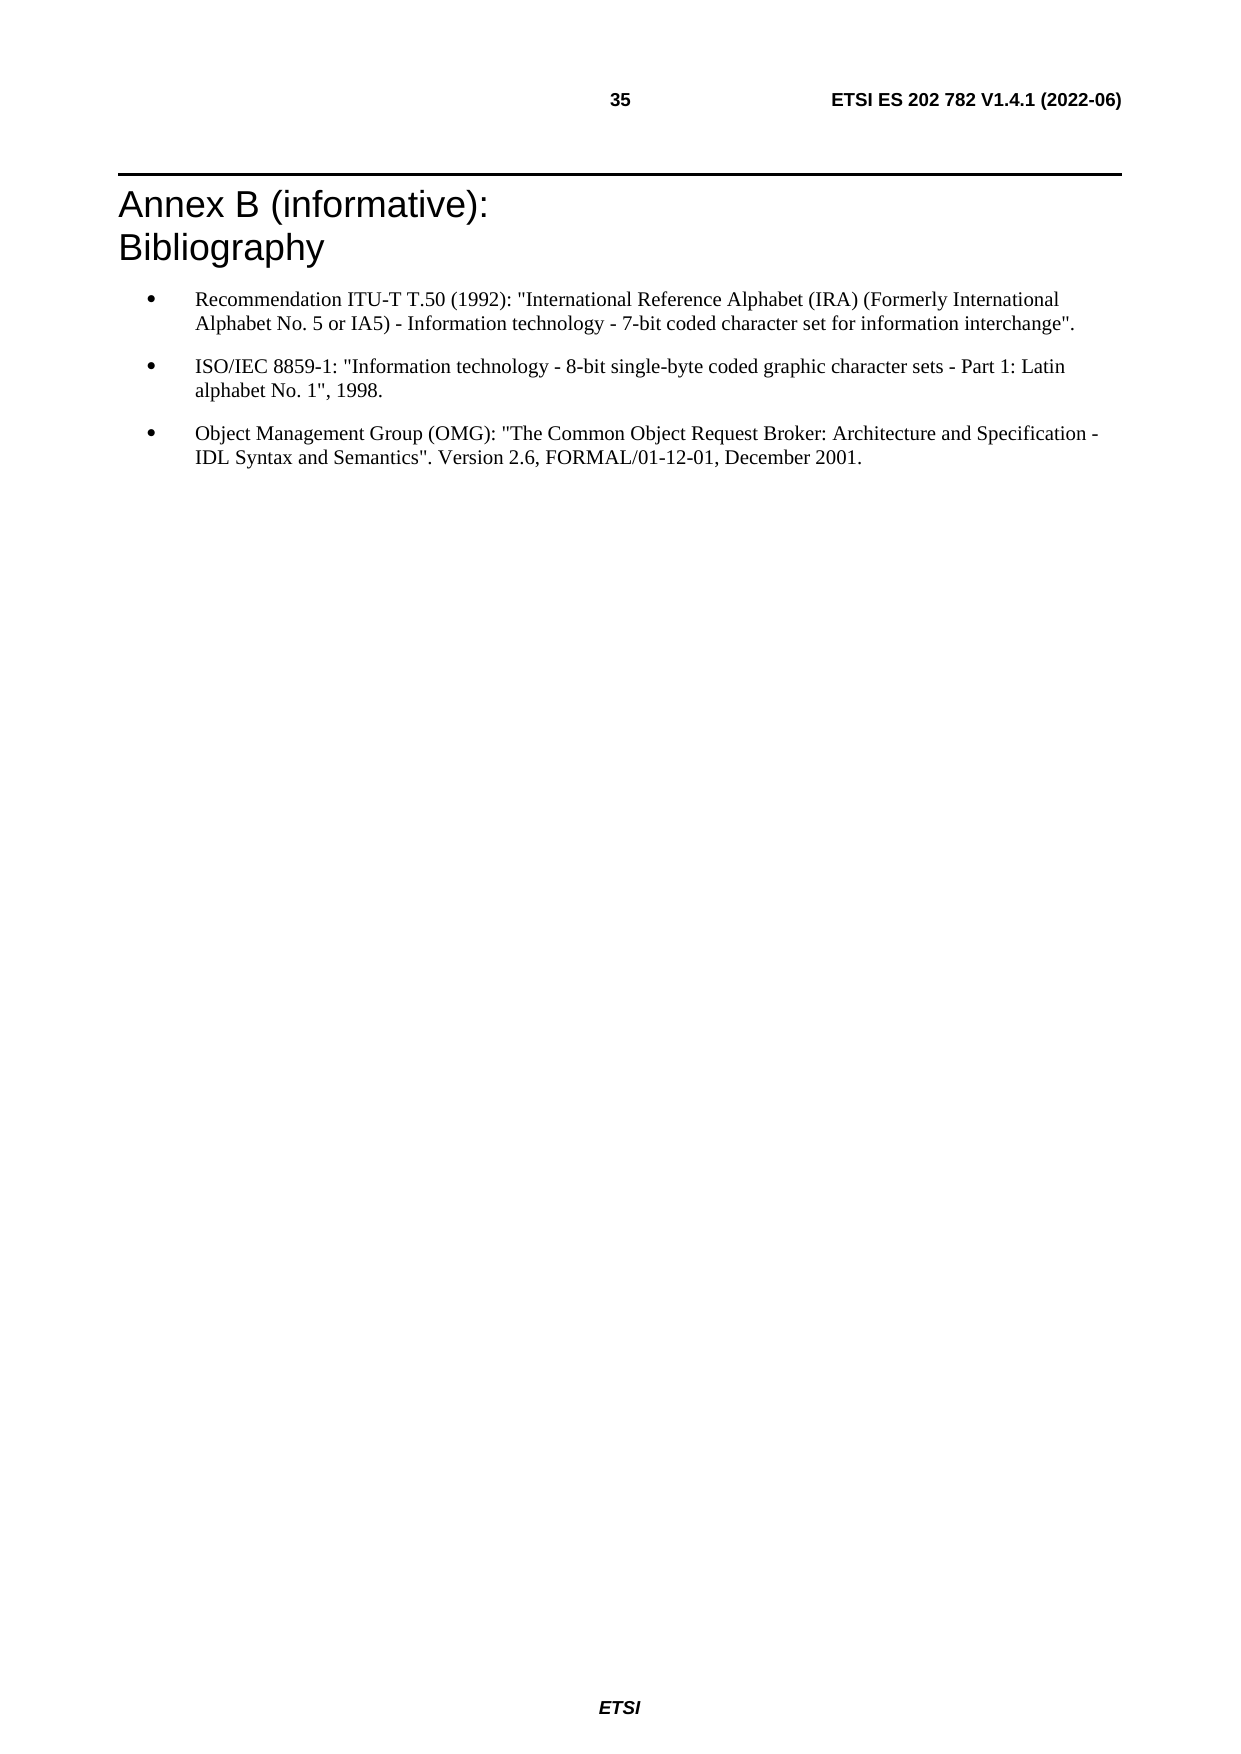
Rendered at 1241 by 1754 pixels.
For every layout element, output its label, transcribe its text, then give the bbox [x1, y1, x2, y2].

text Object Management Group (OMG): "The Common Object Request Broker: Architecture and Specification - IDL Syntax and Semantics". Version 2.6, FORMAL/01-12-01, December 2001. [148, 421, 1122, 469]
text Recommendation ITU-T T.50 (1992): "International Reference Alphabet (IRA) (Formerly International Alphabet No. 5 or IA5) - Information technology - 7-bit coded character set for information interchange". [148, 287, 1122, 335]
text ISO/IEC 8859-1: "Information technology - 8-bit single-byte coded graphic character sets - Part 1: Latin alphabet No. 1", 1998. [148, 354, 1122, 402]
subtitle Annex B (informative): Bibliography [118, 176, 1122, 268]
